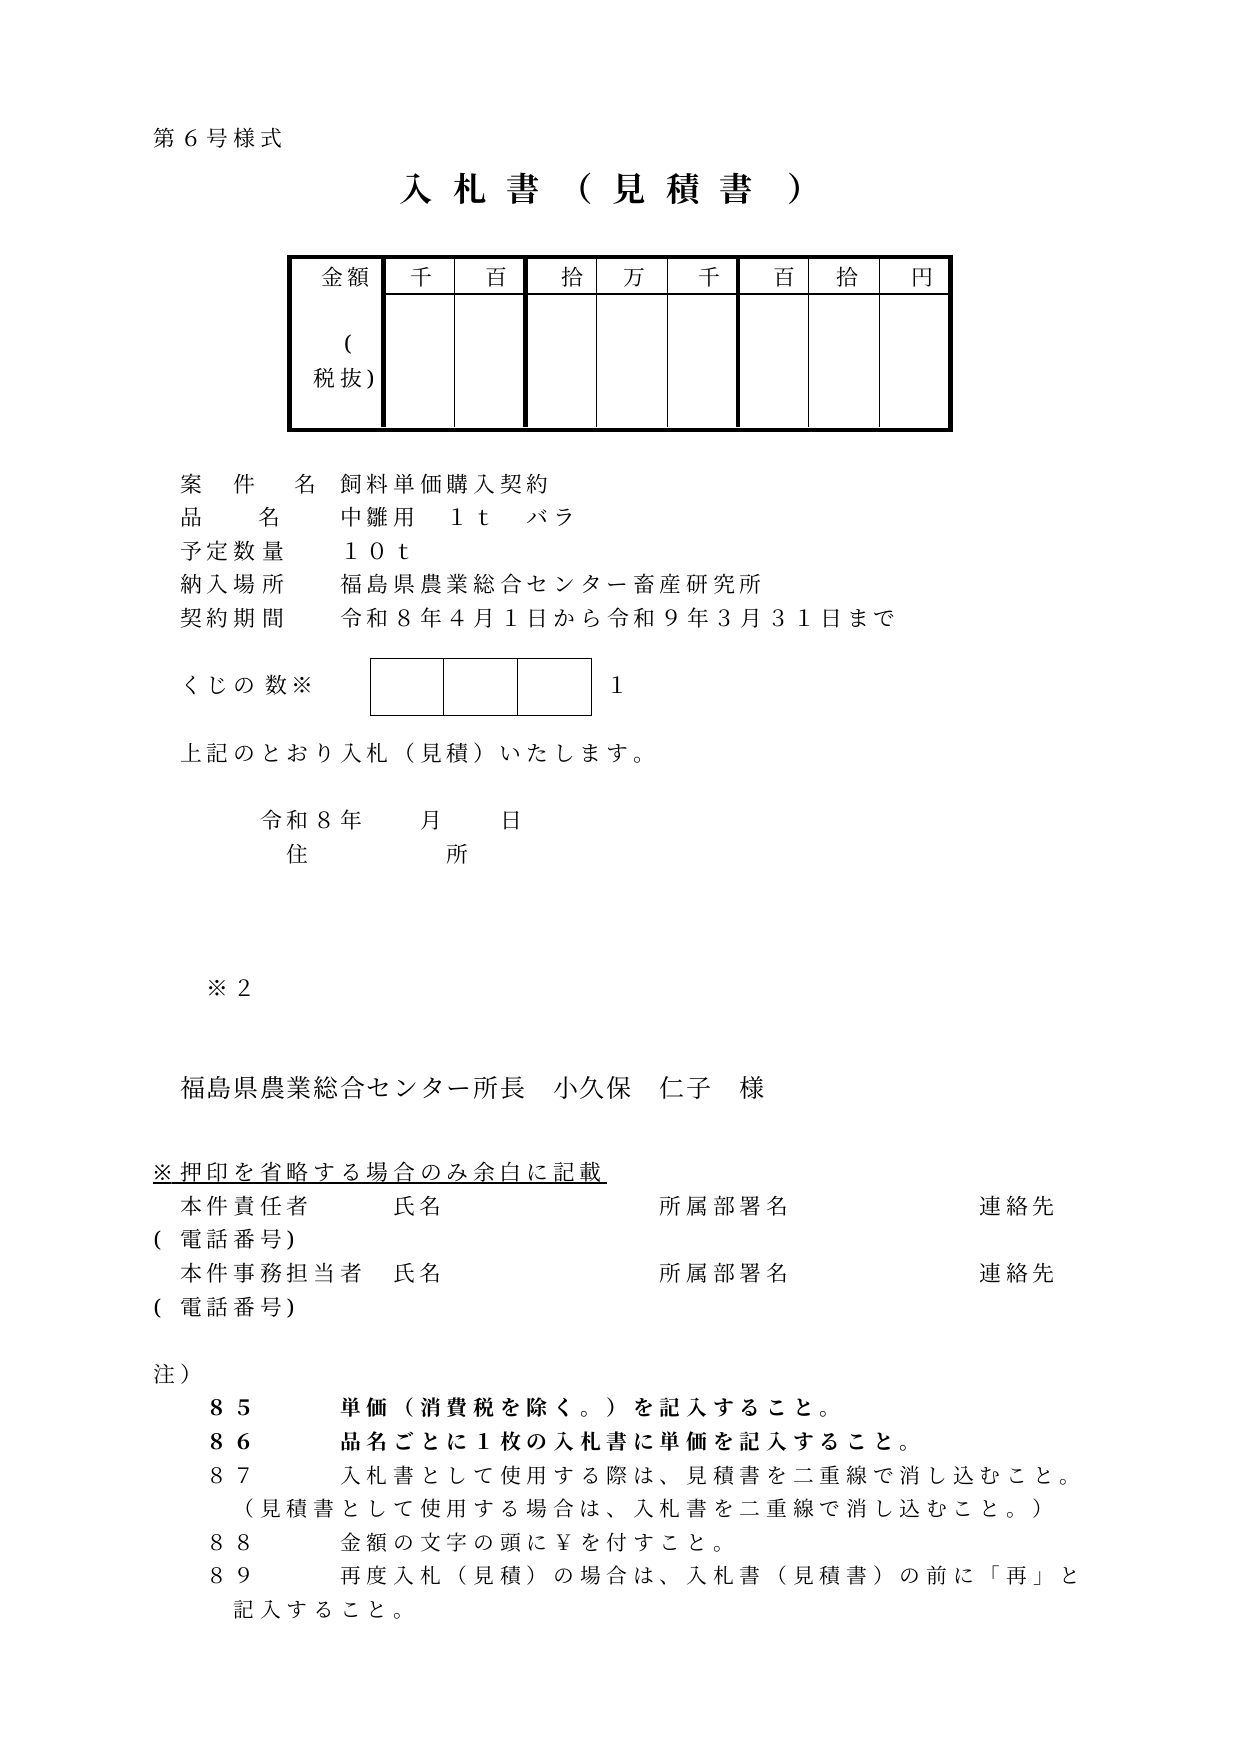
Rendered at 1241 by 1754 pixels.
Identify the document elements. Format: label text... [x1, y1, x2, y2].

text 本件責任者 氏名 所属部署名 連絡先(電話番号) [153, 1188, 1087, 1255]
text 案件名 飼料単価購入契約 [177, 466, 1087, 499]
text 納入場所 福島県農業総合センター畜産研究所 [177, 567, 1087, 600]
text 福島県農業総合センター所長 小久保 仁子 様 [153, 1053, 1087, 1121]
text 品名 中雛用 １ｔ バラ [177, 499, 880, 533]
table_header 千 [386, 259, 454, 293]
table_cell [880, 295, 948, 427]
table_cell [809, 295, 879, 427]
table_header 百 [455, 259, 523, 293]
table_header 万 [597, 259, 667, 293]
table_cell [528, 295, 596, 427]
table_header 千 [668, 259, 736, 293]
text 令和８年 月 日 [224, 802, 1087, 836]
table_header [518, 659, 591, 715]
text 本件事務担当者 氏名 所属部署名 連絡先(電話番号) [153, 1255, 1087, 1323]
text ※押印を省略する場合のみ余白に記載 [153, 1154, 1087, 1188]
table_cell [455, 295, 523, 427]
table_header 拾 [809, 259, 879, 293]
table_header 円 [880, 259, 948, 293]
table_cell [740, 295, 808, 427]
table_header 拾 [528, 259, 596, 293]
list 金額の文字の頭に￥を付すこと。 [198, 1524, 1087, 1558]
table_header [371, 659, 443, 715]
list 単価（消費税を除く。）を記入すること。 [198, 1390, 1087, 1423]
text 入札書（見積書） [153, 153, 1087, 221]
text 上記のとおり入札（見積）いたします。 [153, 735, 1087, 768]
table_cell [668, 295, 736, 427]
text くじの数※１ [153, 668, 370, 701]
text 契約期間 令和８年４月１日から令和９年３月３１日まで [177, 600, 1087, 634]
table_header 百 [740, 259, 808, 293]
text くじの数※１ [592, 668, 1087, 701]
table_header [444, 659, 517, 715]
table_cell [386, 295, 454, 427]
text 予定数量 １０ｔ [177, 533, 1087, 567]
text 第６号様式 [153, 120, 1087, 153]
list 品名ごとに１枚の入札書に単価を記入すること。 [198, 1423, 1087, 1457]
list 再度入札（見積）の場合は、入札書（見積書）の前に「再」と記入すること。 [198, 1558, 1087, 1625]
table_header 金額 (税抜) [292, 259, 381, 427]
text 注） [153, 1356, 1087, 1390]
table_cell [597, 295, 667, 427]
text ※２ [153, 970, 1087, 1004]
list 入札書として使用する際は、見積書を二重線で消し込むこと。（見積書として使用する場合は、入札書を二重線で消し込むこと。） [198, 1457, 1087, 1524]
text 住 所 [153, 836, 1087, 869]
